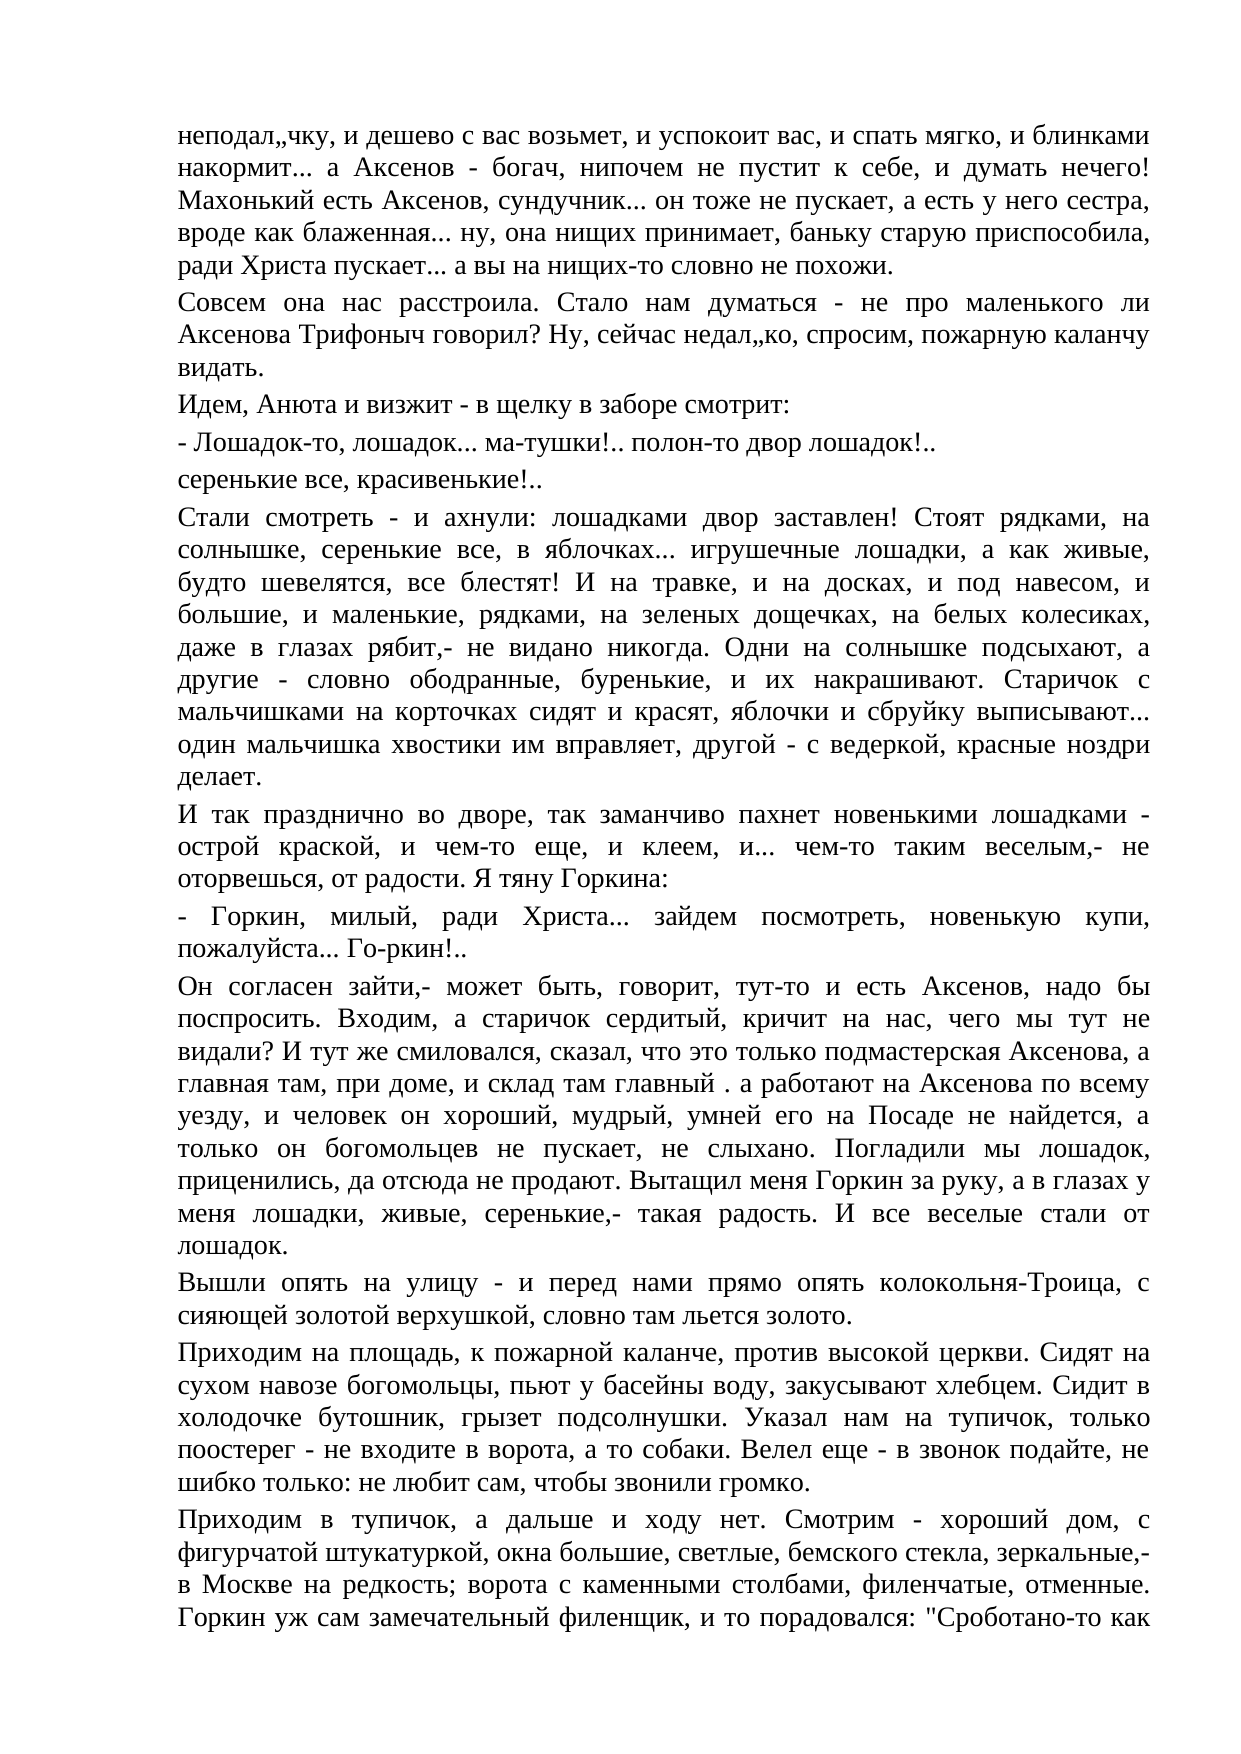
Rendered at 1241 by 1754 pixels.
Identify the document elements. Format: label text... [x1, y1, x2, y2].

text Совсем она нас расстроила. Стало нам думаться - не про маленького ли Аксенова Трифоныч говорил? Ну, сейчас недал„ко, спросим, пожарную каланчу видать. [177, 285, 1152, 382]
text Идем, Анюта и визжит - в щелку в заборе смотрит: [177, 387, 1152, 420]
text Стали смотреть - и ахнули: лошадками двор заставлен! Стоят рядками, на солнышке, серенькие все, в яблочках... игрушечные лошадки, а как живые, будто шевелятся, все блестят! И на травке, и на досках, и под навесом, и большие, и маленькие, рядками, на зеленых дощечках, на белых колесиках, даже в глазах рябит,- не видано никогда. Одни на солнышке подсыхают, а другие - словно ободранные, буренькие, и их накрашивают. Старичок с мальчишками на корточках сидят и красят, яблочки и сбруйку выписывают... один мальчишка хвостики им вправляет, другой - с ведеркой, красные ноздри делает. [177, 500, 1152, 792]
text Приходим на площадь, к пожарной каланче, против высокой церкви. Сидят на сухом навозе богомольцы, пьют у басейны воду, закусывают хлебцем. Сидит в холодочке бутошник, грызет подсолнушки. Указал нам на тупичок, только поостерег - не входите в ворота, а то собаки. Велел еще - в звонок подайте, не шибко только: не любит сам, чтобы звонили громко. [177, 1335, 1152, 1497]
text - Горкин, милый, ради Христа... зайдем посмотреть, новенькую купи, пожалуйста... Го-ркин!.. [177, 899, 1152, 964]
text Вышли опять на улицу - и перед нами прямо опять колокольня-Троица, с сияющей золотой верхушкой, словно там льется золото. [177, 1266, 1152, 1330]
text неподал„чку, и дешево с вас возьмет, и успокоит вас, и спать мягко, и блинками накормит... а Аксенов - богач, нипочем не пустит к себе, и думать нечего! Махонький есть Аксенов, сундучник... он тоже не пускает, а есть у него сестра, вроде как блаженная... ну, она нищих принимает, баньку старую приспособила, ради Христа пускает... а вы на нищих-то словно не похожи. [177, 118, 1152, 280]
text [177, 1502, 1152, 1632]
text И так празднично во дворе, так заманчиво пахнет новенькими лошадками - острой краской, и чем-то еще, и клеем, и... чем-то таким веселым,- не оторвешься, от радости. Я тяну Горкина: [177, 797, 1152, 894]
text Он согласен зайти,- может быть, говорит, тут-то и есть Аксенов, надо бы поспросить. Входим, а старичок сердитый, кричит на нас, чего мы тут не видали? И тут же смиловался, сказал, что это только подмастерская Аксенова, а главная там, при доме, и склад там главный . а работают на Аксенова по всему уезду, и человек он хороший, мудрый, умней его на Посаде не найдется, а только он богомольцев не пускает, не слыхано. Погладили мы лошадок, приценились, да отсюда не продают. Вытащил меня Горкин за руку, а в глазах у меня лошадки, живые, серенькие,- такая радость. И все веселые стали от лошадок. [177, 969, 1152, 1260]
text - Лошадок-то, лошадок... ма-тушки!.. полон-то двор лошадок!.. [177, 425, 1152, 457]
text серенькие все, красивенькие!.. [177, 462, 1152, 495]
